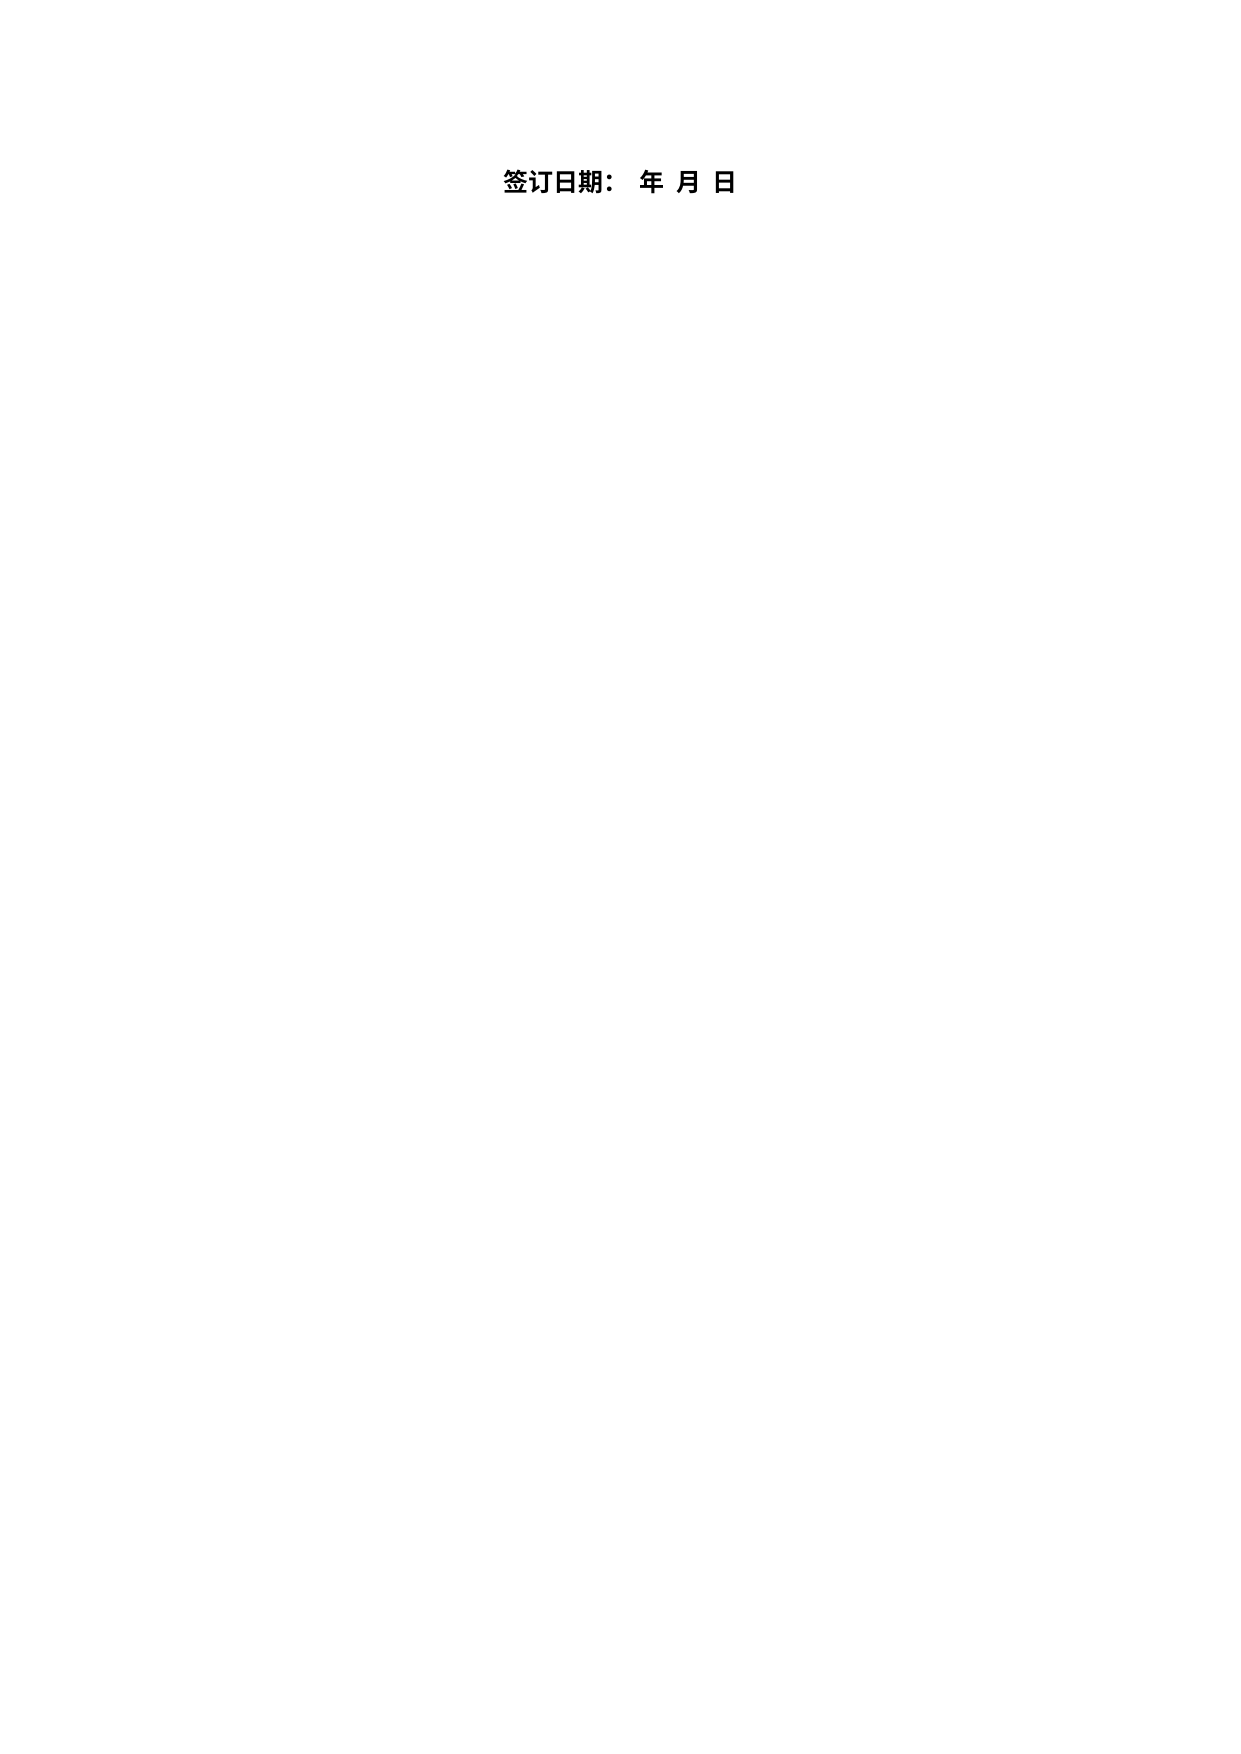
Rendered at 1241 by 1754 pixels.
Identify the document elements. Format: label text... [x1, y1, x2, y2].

text 签订日期： 年 月 日 [187, 162, 1053, 198]
